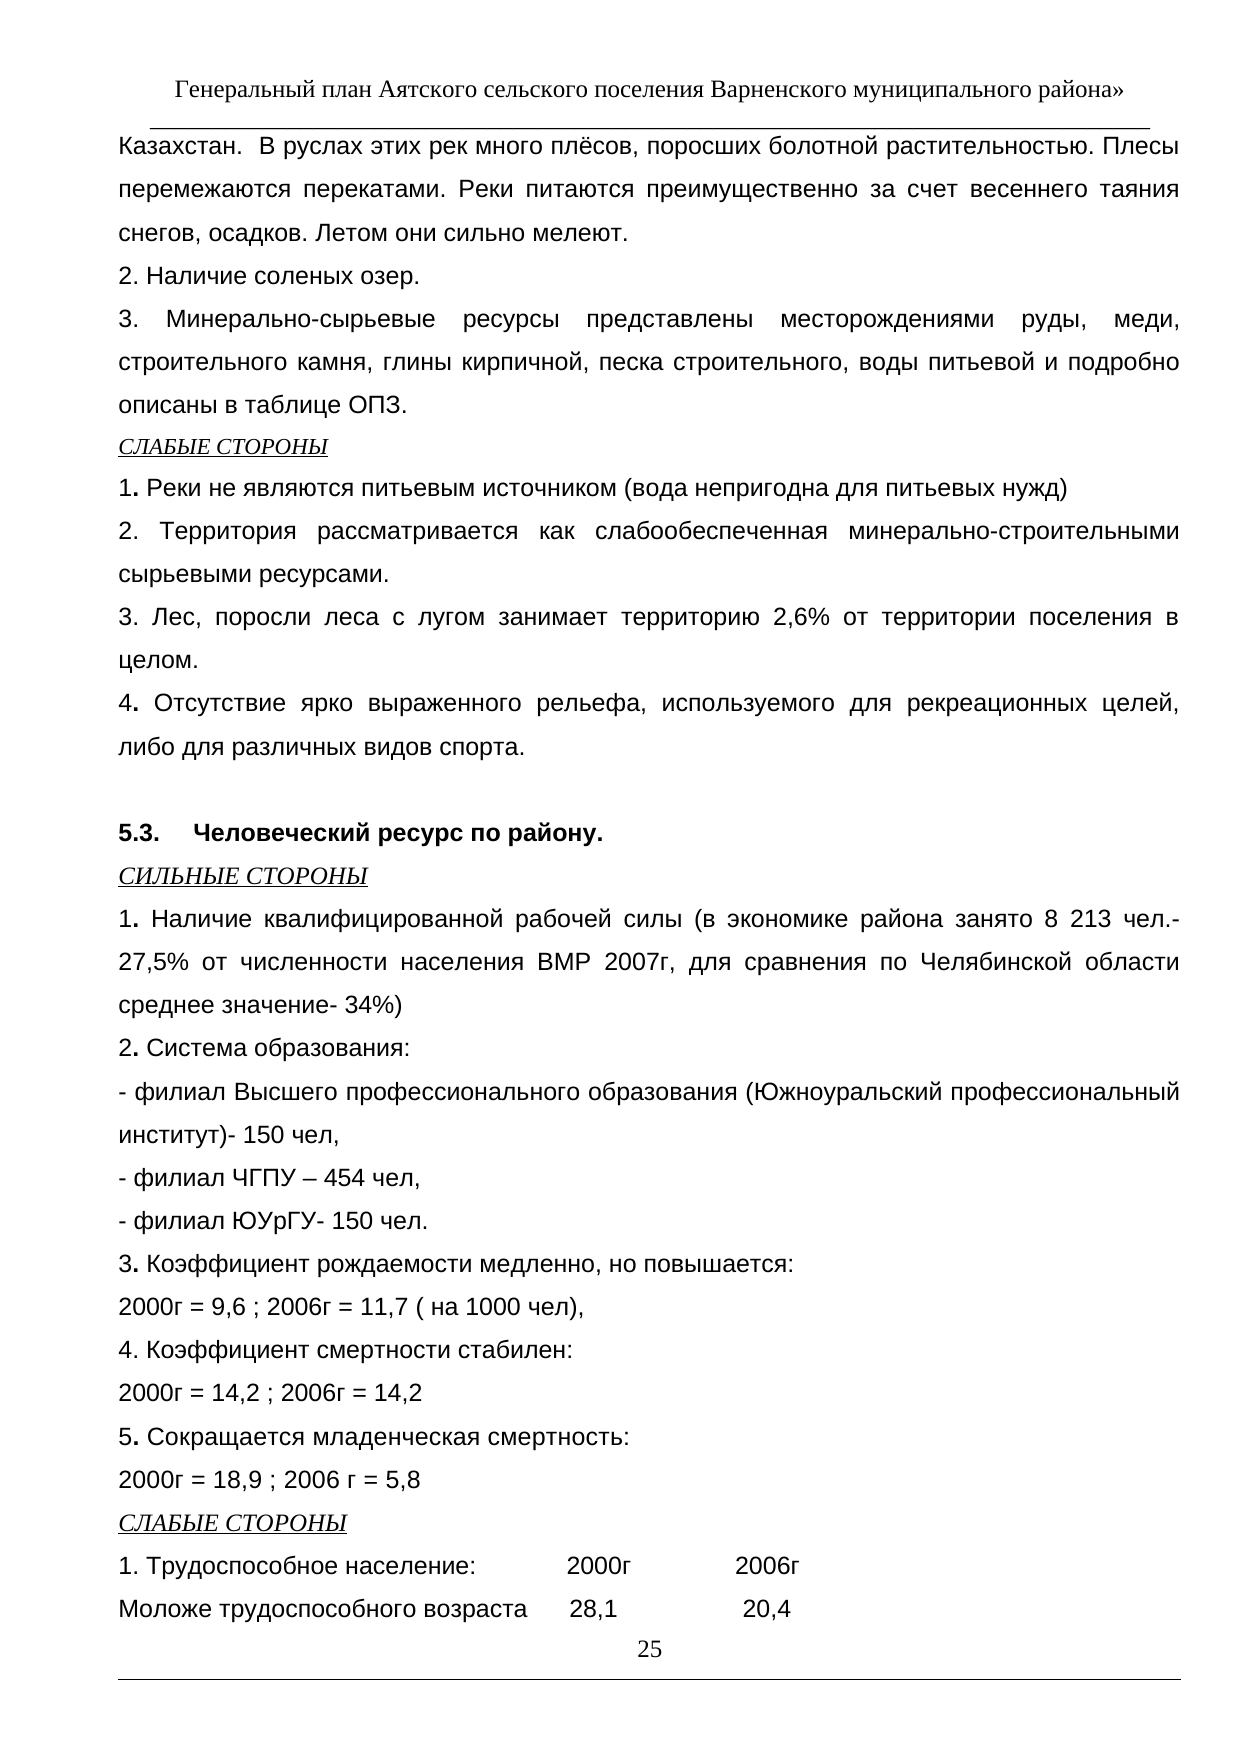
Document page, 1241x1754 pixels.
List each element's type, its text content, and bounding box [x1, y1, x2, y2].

text 1. Трудоспособное население: 2000г 2006г [118, 1551, 1181, 1579]
text 4. Отсутствие ярко выраженного рельефа, используемого для рекреационных целей, либо для различных видов спорта. [118, 688, 1181, 760]
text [118, 131, 1181, 246]
text 3. Минерально-сырьевые ресурсы представлены месторождениями руды, меди, строительного камня, глины кирпичной, песка строительного, воды питьевой и подробно описаны в таблице ОПЗ. [118, 304, 1181, 419]
text 2. Наличие соленых озер. [118, 261, 1181, 289]
text 1. Реки не являются питьевым источником (вода непригодна для питьевых нужд) [118, 473, 1181, 501]
text 3. Лес, поросли леса с лугом занимает территорию 2,6% от территории поселения в целом. [118, 602, 1181, 674]
text - филиал Высшего профессионального образования (Южноуральский профессиональный институт)- 150 чел, [118, 1076, 1181, 1148]
text СИЛЬНЫЕ СТОРОНЫ [118, 861, 1181, 889]
text 1. Наличие квалифицированной рабочей силы (в экономике района занято 8 213 чел.- 27,5% от численности населения ВМР 2007г, для сравнения по Челябинской области среднее значение- 34%) [118, 904, 1181, 1019]
text 2. Система образования: [118, 1033, 1181, 1062]
text 2000г = 14,2 ; 2006г = 14,2 [118, 1378, 1181, 1407]
text 4. Коэффициент смертности стабилен: [118, 1335, 1181, 1364]
text СЛАБЫЕ СТОРОНЫ [118, 433, 1181, 459]
text 2000г = 9,6 ; 2006г = 11,7 ( на 1000 чел), [118, 1292, 1181, 1321]
text - филиал ЧГПУ – 454 чел, [118, 1163, 1181, 1191]
text - филиал ЮУрГУ- 150 чел. [118, 1206, 1181, 1234]
text 2000г = 18,9 ; = 5,8 [118, 1464, 1181, 1493]
text СЛАБЫЕ СТОРОНЫ [118, 1508, 1181, 1536]
list Человеческий ресурс по району. [118, 818, 1181, 846]
text 3. Коэффициент рождаемости медленно, но повышается: [118, 1249, 1181, 1278]
text 2. Территория рассматривается как слабообеспеченная минерально-строительными сырьевыми ресурсами. [118, 516, 1181, 588]
text Моложе трудоспособного возраста 28,1 20,4 [118, 1594, 1181, 1623]
text 5. Сокращается младенческая смертность: [118, 1421, 1181, 1450]
